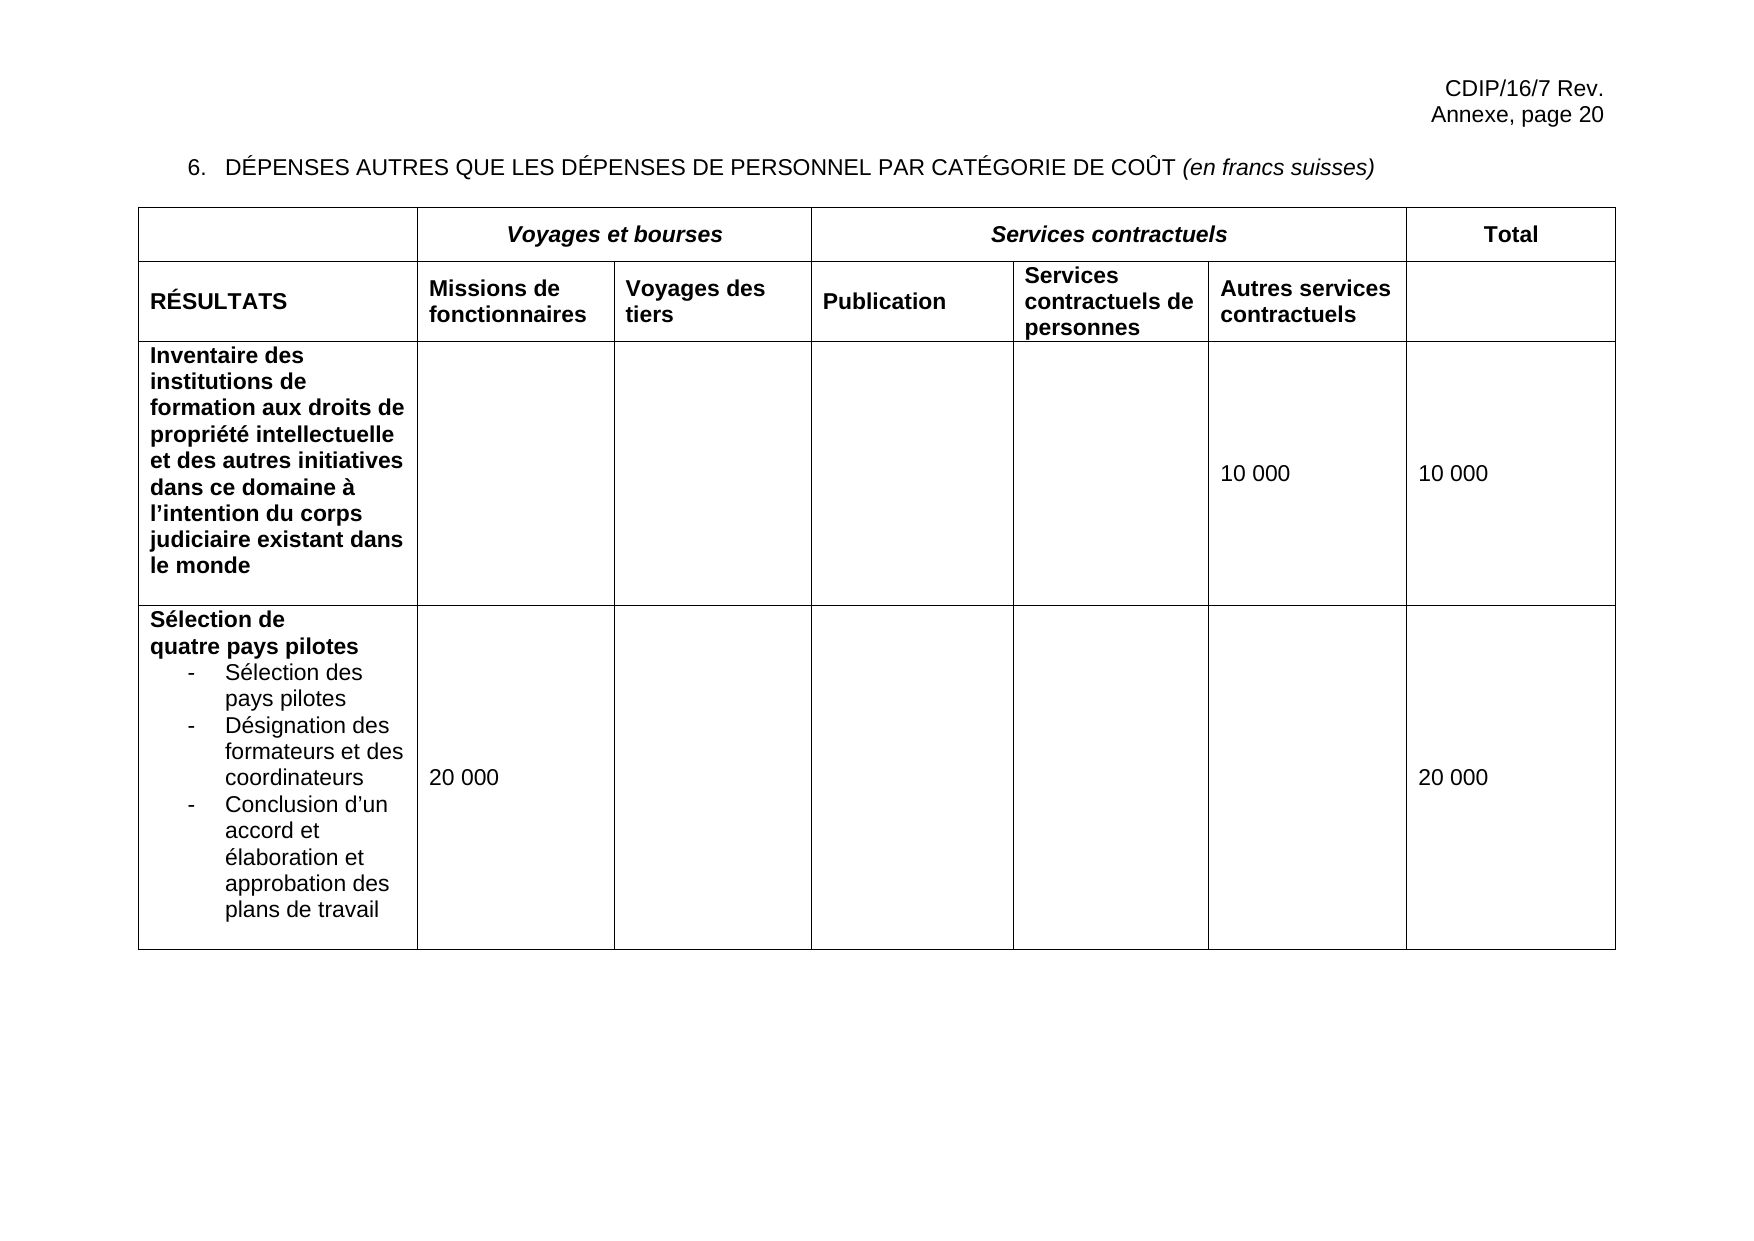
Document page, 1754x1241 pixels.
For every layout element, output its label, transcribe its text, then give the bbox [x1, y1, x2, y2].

table_header [139, 208, 417, 261]
table_cell Publication [812, 262, 1013, 341]
table_cell Voyages des tiers [615, 262, 811, 341]
table_cell RÉSULTATS [139, 262, 417, 341]
table_cell [1407, 262, 1615, 341]
table_cell Services contractuels de personnes [1014, 262, 1208, 341]
table_cell [1209, 606, 1406, 949]
table_cell [812, 342, 1013, 605]
table_cell 20 000 [1407, 606, 1615, 949]
table_header Voyages et bourses [418, 208, 811, 261]
table_cell [1014, 606, 1208, 949]
table_cell Autres services contractuels [1209, 262, 1406, 341]
table_cell Inventaire des institutions de formation aux droits de propriété intellectuelle et des autres initiatives dans ce domaine à l’intention du corps judiciaire existant dans le monde [139, 342, 417, 605]
table_cell [615, 342, 811, 605]
table_cell [812, 606, 1013, 949]
table_cell [615, 606, 811, 949]
table_cell Missions de fonctionnaires [418, 262, 614, 341]
table_cell [1014, 342, 1208, 605]
list DÉPENSES AUTRES QUE LES DÉPENSES DE PERSONNEL PAR CATÉGORIE DE COÛT (en francs suisses) [187, 154, 1604, 180]
table_header Total [1407, 208, 1615, 261]
table_cell 10 000 [1407, 342, 1615, 605]
table_cell [418, 342, 614, 605]
table_cell 10 000 [1209, 342, 1406, 605]
table_cell 20 000 [418, 606, 614, 949]
table_header Services contractuels [812, 208, 1406, 261]
table_cell Sélection de quatre pays pilotes Sélection des pays pilotes Désignation des formateurs et des coordinateurs Conclusion d’un accord et élaboration et approbation des plans de travail [139, 606, 417, 949]
